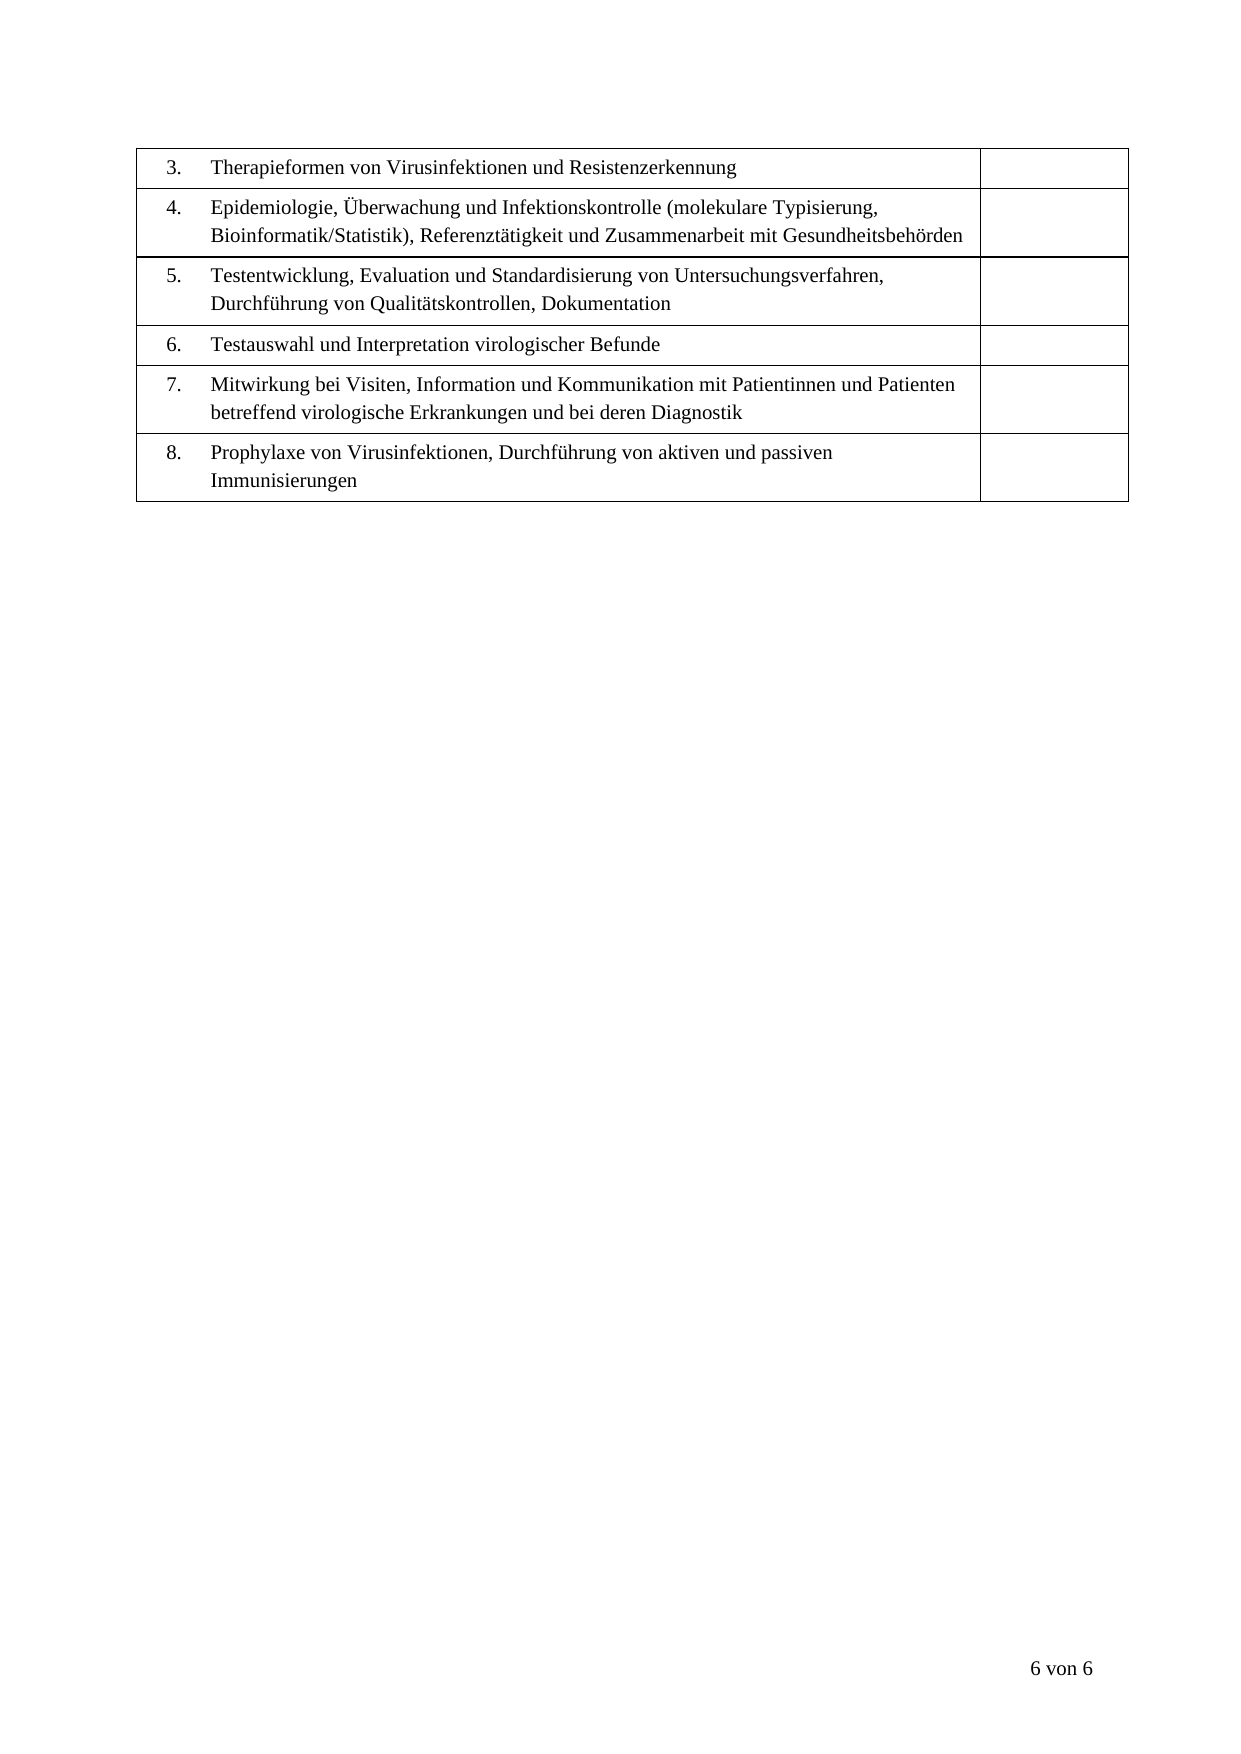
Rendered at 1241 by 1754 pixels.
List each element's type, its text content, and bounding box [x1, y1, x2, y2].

table_cell [981, 434, 1128, 501]
table_cell [981, 189, 1128, 256]
table_cell [981, 149, 1128, 188]
table_cell [981, 366, 1128, 433]
table_cell Therapieformen von Virusinfektionen und Resistenzerkennung [137, 149, 980, 188]
table_cell [981, 326, 1128, 365]
table_cell [981, 258, 1128, 324]
table_cell Prophylaxe von Virusinfektionen, Durchführung von aktiven und passiven Immunisierungen [137, 434, 980, 501]
table_cell Testauswahl und Interpretation virologischer Befunde [137, 326, 980, 365]
table_cell Mitwirkung bei Visiten, Information und Kommunikation mit Patientinnen und Patienten betreffend virologische Erkrankungen und bei deren Diagnostik [137, 366, 980, 433]
table_cell Testentwicklung, Evaluation und Standardisierung von Untersuchungsverfahren, Durchführung von Qualitätskontrollen, Dokumentation [137, 258, 980, 324]
table_cell Epidemiologie, Überwachung und Infektionskontrolle (molekulare Typisierung, Bioinformatik/Statistik), Referenztätigkeit und Zusammenarbeit mit Gesundheitsbehörden [137, 189, 980, 256]
